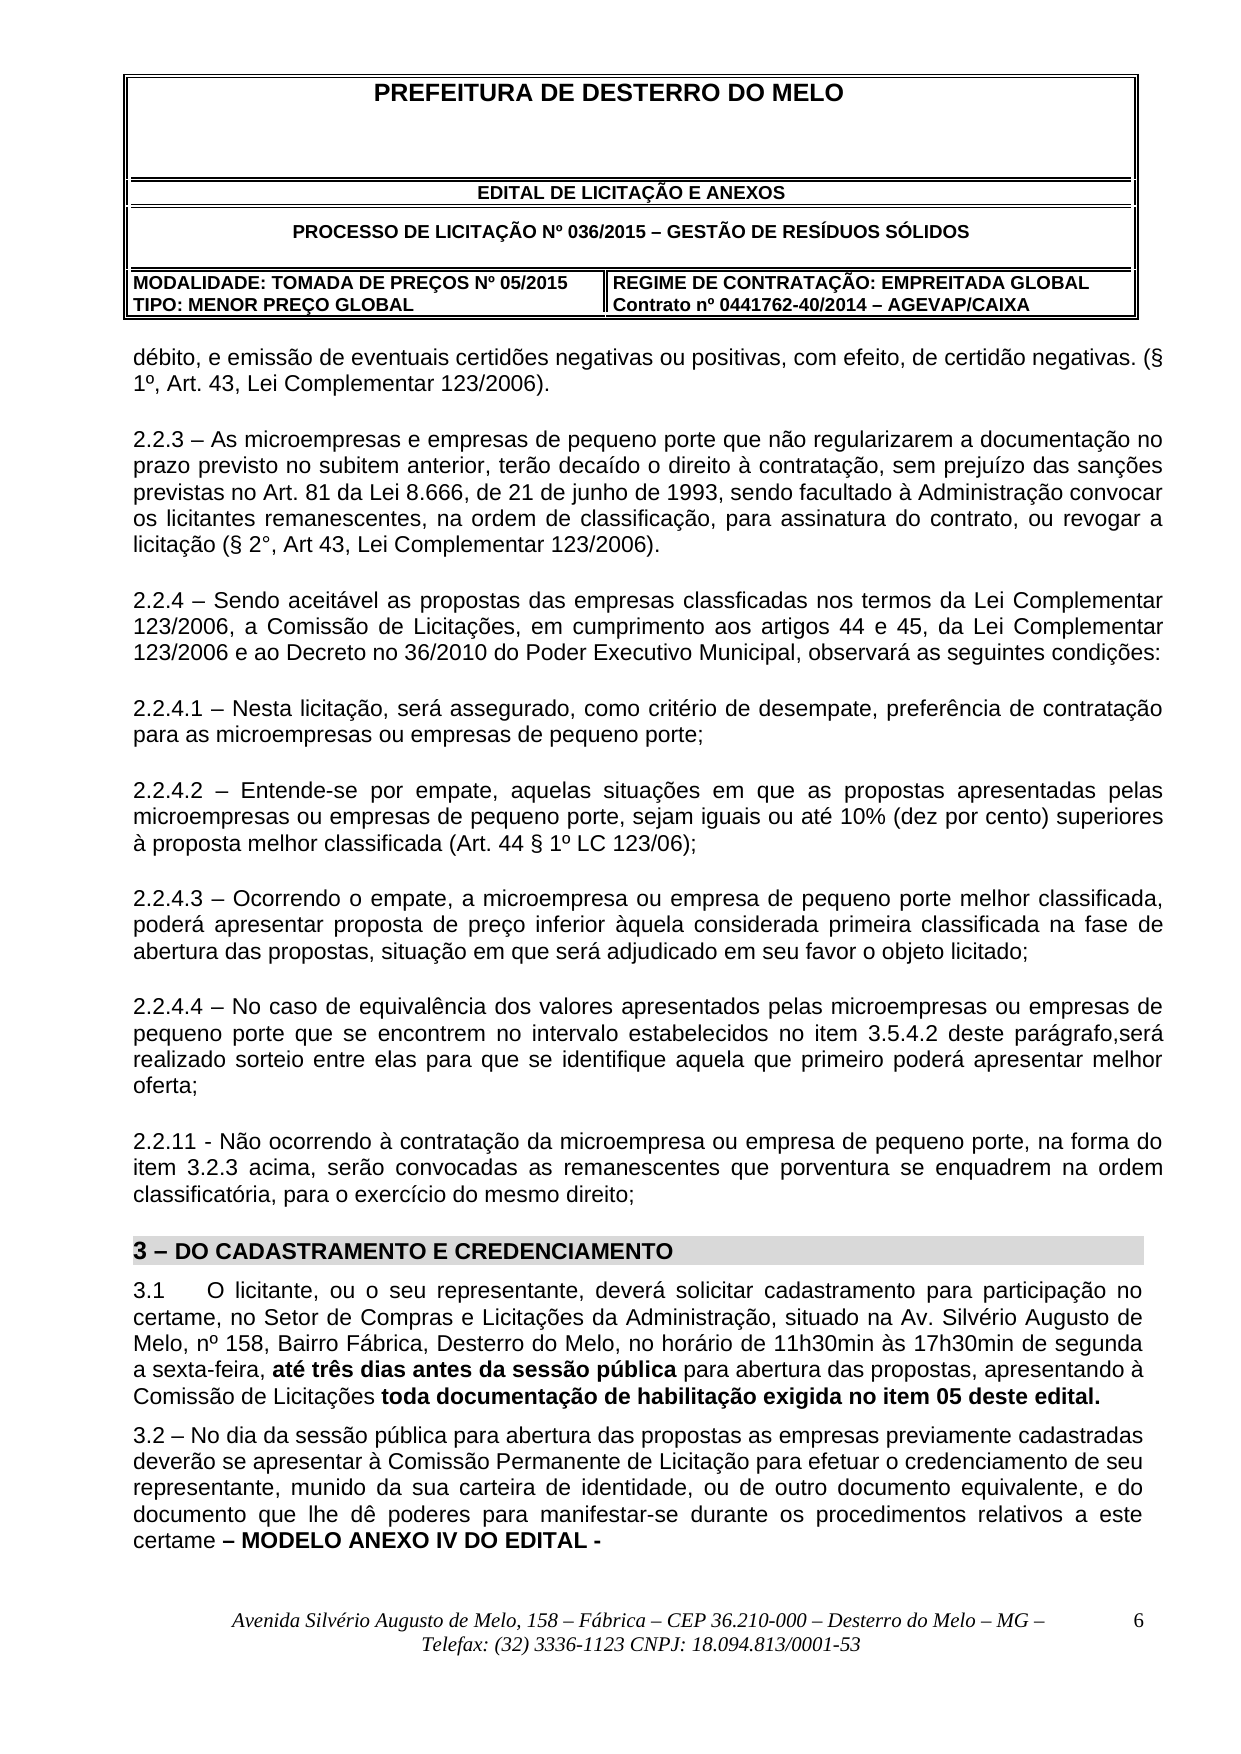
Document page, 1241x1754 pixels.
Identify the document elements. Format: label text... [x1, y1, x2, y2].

text 2.2.4.4 – No caso de equivalência dos valores apresentados pelas microempresas ou empresas de pequeno porte que se encontrem no intervalo estabelecidos no item 3.5.4.2 deste parágrafo,será realizado sorteio entre elas para que se identifique aquela que primeiro poderá apresentar melhor oferta; [133, 993, 1164, 1099]
subtitle 3 – DO CADASTRAMENTO E CREDENCIAMENTO [133, 1236, 1144, 1265]
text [133, 344, 1164, 397]
text 2.2.4.1 – Nesta licitação, será assegurado, como critério de desempate, preferência de contratação para as microempresas ou empresas de pequeno porte; [133, 695, 1164, 748]
text 2.2.11 - Não ocorrendo à contratação da microempresa ou empresa de pequeno porte, na forma do item 3.2.3 acima, serão convocadas as remanescentes que porventura se enquadrem na ordem classificatória, para o exercício do mesmo direito; [133, 1128, 1164, 1207]
text 2.2.4.2 – Entende-se por empate, aquelas situações em que as propostas apresentadas pelas microempresas ou empresas de pequeno porte, sejam iguais ou até 10% (dez por cento) superiores à proposta melhor classificada (Art. 44 § 1º LC 123/06); [133, 777, 1164, 856]
text 2.2.4 – Sendo aceitável as propostas das empresas classficadas nos termos da Lei Complementar 123/2006, a Comissão de Licitações, em cumprimento aos artigos 44 e 45, da Lei Complementar 123/2006 e ao Decreto no 36/2010 do Poder Executivo Municipal, observará as seguintes condições: [133, 587, 1164, 666]
text 3.1 O licitante, ou o seu representante, deverá solicitar cadastramento para participação no certame, no Setor de Compras e Licitações da Administração, situado na Av. Silvério Augusto de Melo, nº 158, Bairro Fábrica, Desterro do Melo, no horário de 11h30min às 17h30min de segunda a sexta-feira, até três dias antes da sessão pública para abertura das propostas, apresentando à Comissão de Licitações toda documentação de habilitação exigida no item 05 deste edital. [133, 1277, 1144, 1409]
text 2.2.4.3 – Ocorrendo o empate, a microempresa ou empresa de pequeno porte melhor classificada, poderá apresentar proposta de preço inferior àquela considerada primeira classificada na fase de abertura das propostas, situação em que será adjudicado em seu favor o objeto licitado; [133, 885, 1164, 964]
text 2.2.3 – As microempresas e empresas de pequeno porte que não regularizarem a documentação no prazo previsto no subitem anterior, terão decaído o direito à contratação, sem prejuízo das sanções previstas no Art. 81 da Lei 8.666, de 21 de junho de 1993, sendo facultado à Administração convocar os licitantes remanescentes, na ordem de classificação, para assinatura do contrato, ou revogar a licitação (§ 2°, Art 43, Lei Complementar 123/2006). [133, 426, 1164, 557]
text 3.2 – No dia da sessão pública para abertura das propostas as empresas previamente cadastradas deverão se apresentar à Comissão Permanente de Licitação para efetuar o credenciamento de seu representante, munido da sua carteira de identidade, ou de outro documento equivalente, e do documento que lhe dê poderes para manifestar-se durante os procedimentos relativos a este certame – MODELO ANEXO IV DO EDITAL - [133, 1422, 1144, 1553]
